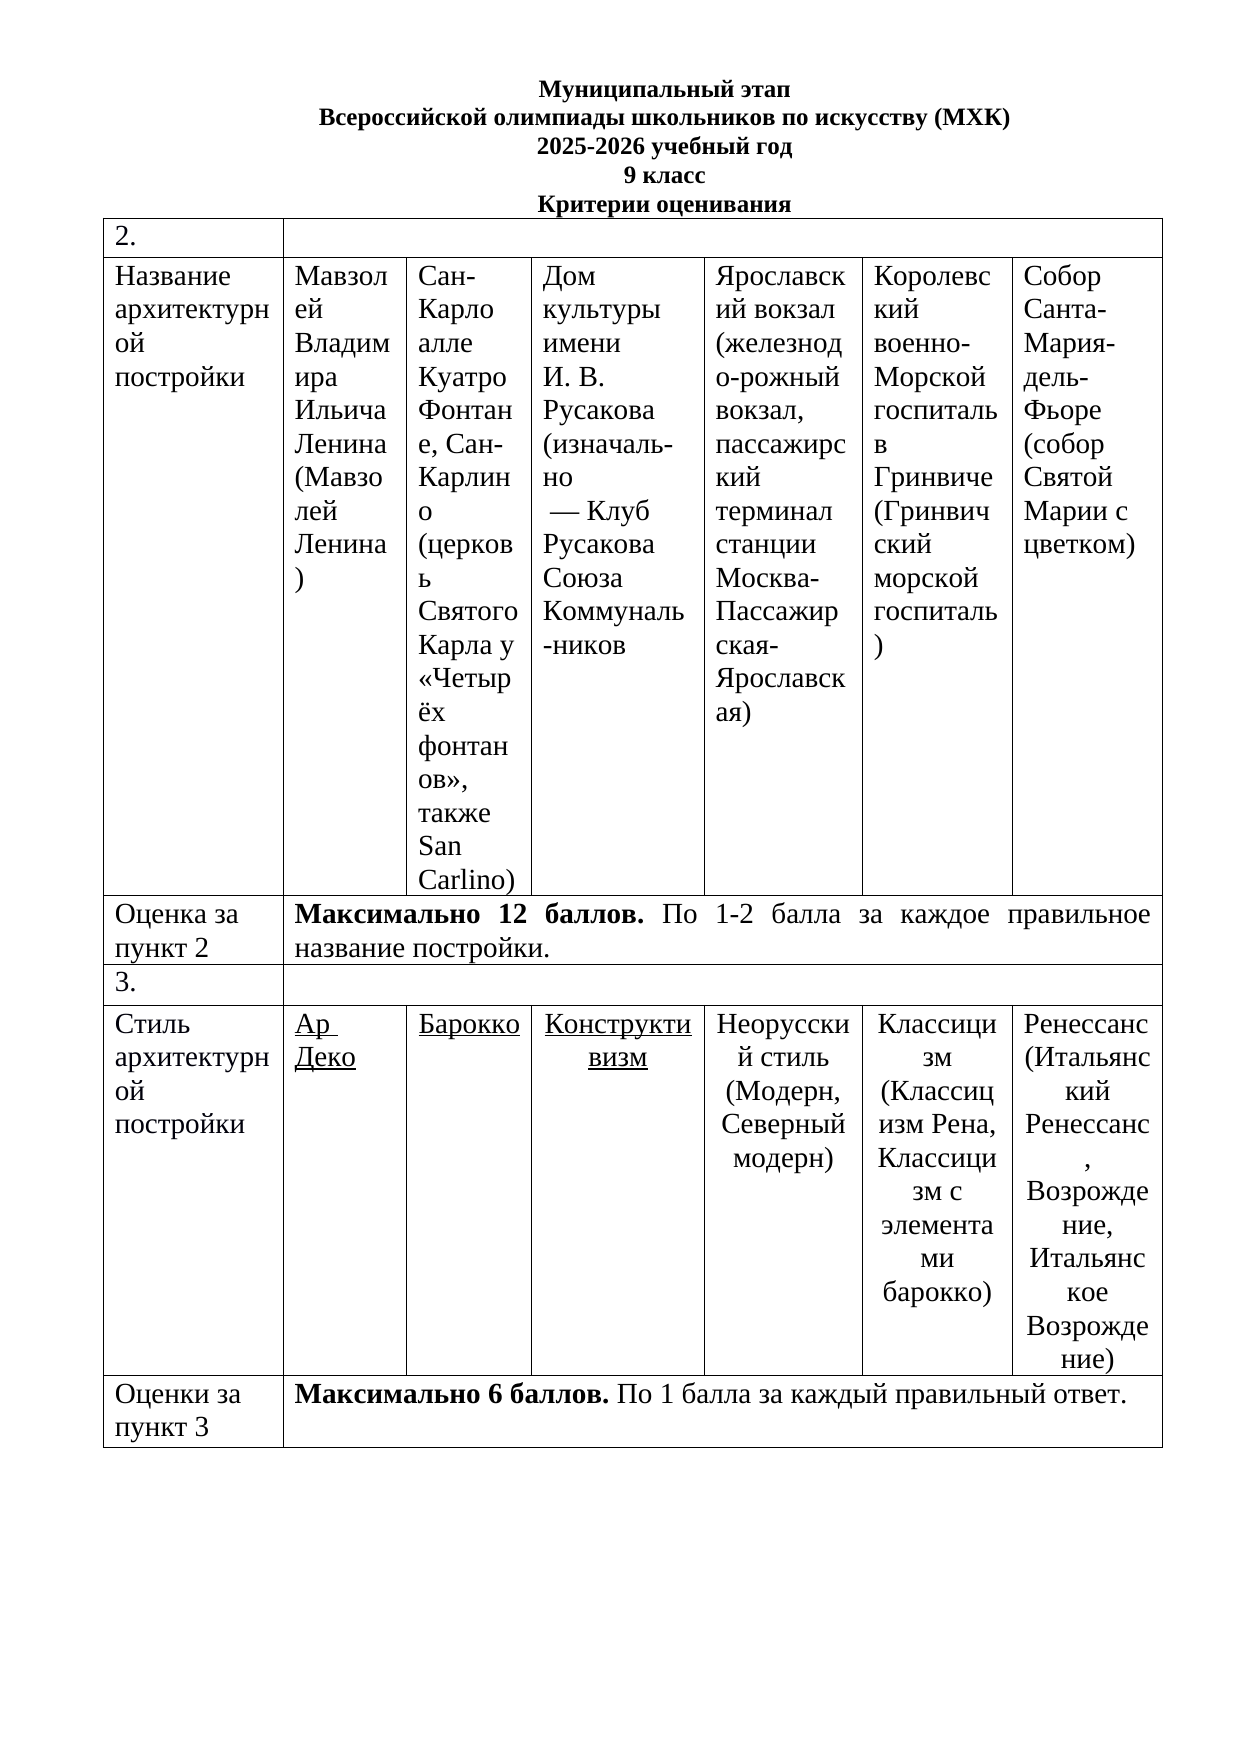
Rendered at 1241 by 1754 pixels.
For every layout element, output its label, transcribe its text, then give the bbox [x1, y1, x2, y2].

table_cell Барокко [407, 1006, 531, 1375]
table_cell Дом культуры имени И. В. Русакова (изначаль-но — Клуб Русакова Союза Коммуналь-ников [532, 258, 704, 895]
table_cell Стиль архитектурной постройки [104, 1006, 283, 1375]
table_cell Сан-Карло алле Куатро Фонтане, Сан-Карлино (церковь Святого Карла у «Четырёх фонтанов», также San Carlino) [407, 258, 531, 895]
table_cell Максимально 12 баллов. По 1-2 балла за каждое правильное название постройки. [284, 896, 1162, 963]
table_cell 3. [104, 965, 283, 1005]
table_cell Оценка за пункт 2 [104, 896, 283, 963]
table_cell Оценки за пункт 3 [104, 1376, 283, 1447]
table_cell Ярославский вокзал (железнодо-рожный вокзал, пассажирский терминал станции Москва-Пассажирская-Ярославская) [705, 258, 862, 895]
table_cell Название архитектурной постройки [104, 258, 283, 895]
table_cell Мавзолей Владимира Ильича Ленина (Мавзолей Ленина) [284, 258, 406, 895]
table_cell Максимально 6 баллов. По 1 балла за каждый правильный ответ. [284, 1376, 1162, 1447]
table_cell Королевский военно- Морской госпиталь в Гринвиче (Гринвичский морской госпиталь) [863, 258, 1012, 895]
table_cell Собор Санта-Мария-дель-Фьоре (собор Святой Марии с цветком) [1013, 258, 1162, 895]
table_cell Ар Деко [284, 1006, 406, 1375]
table_cell 2. [104, 219, 283, 257]
table_cell Классицизм (Классицизм Рена, Классицизм с элементами барокко) [863, 1006, 1012, 1375]
table_cell [284, 219, 1162, 257]
table_cell Конструктивизм [532, 1006, 704, 1375]
table_cell Ренессанс (Итальянский Ренессанс, Возрождение, Итальянское Возрождение) [1013, 1006, 1162, 1375]
table_cell Неорусский стиль (Модерн, Северный модерн) [705, 1006, 862, 1375]
table_cell [284, 965, 1162, 1005]
